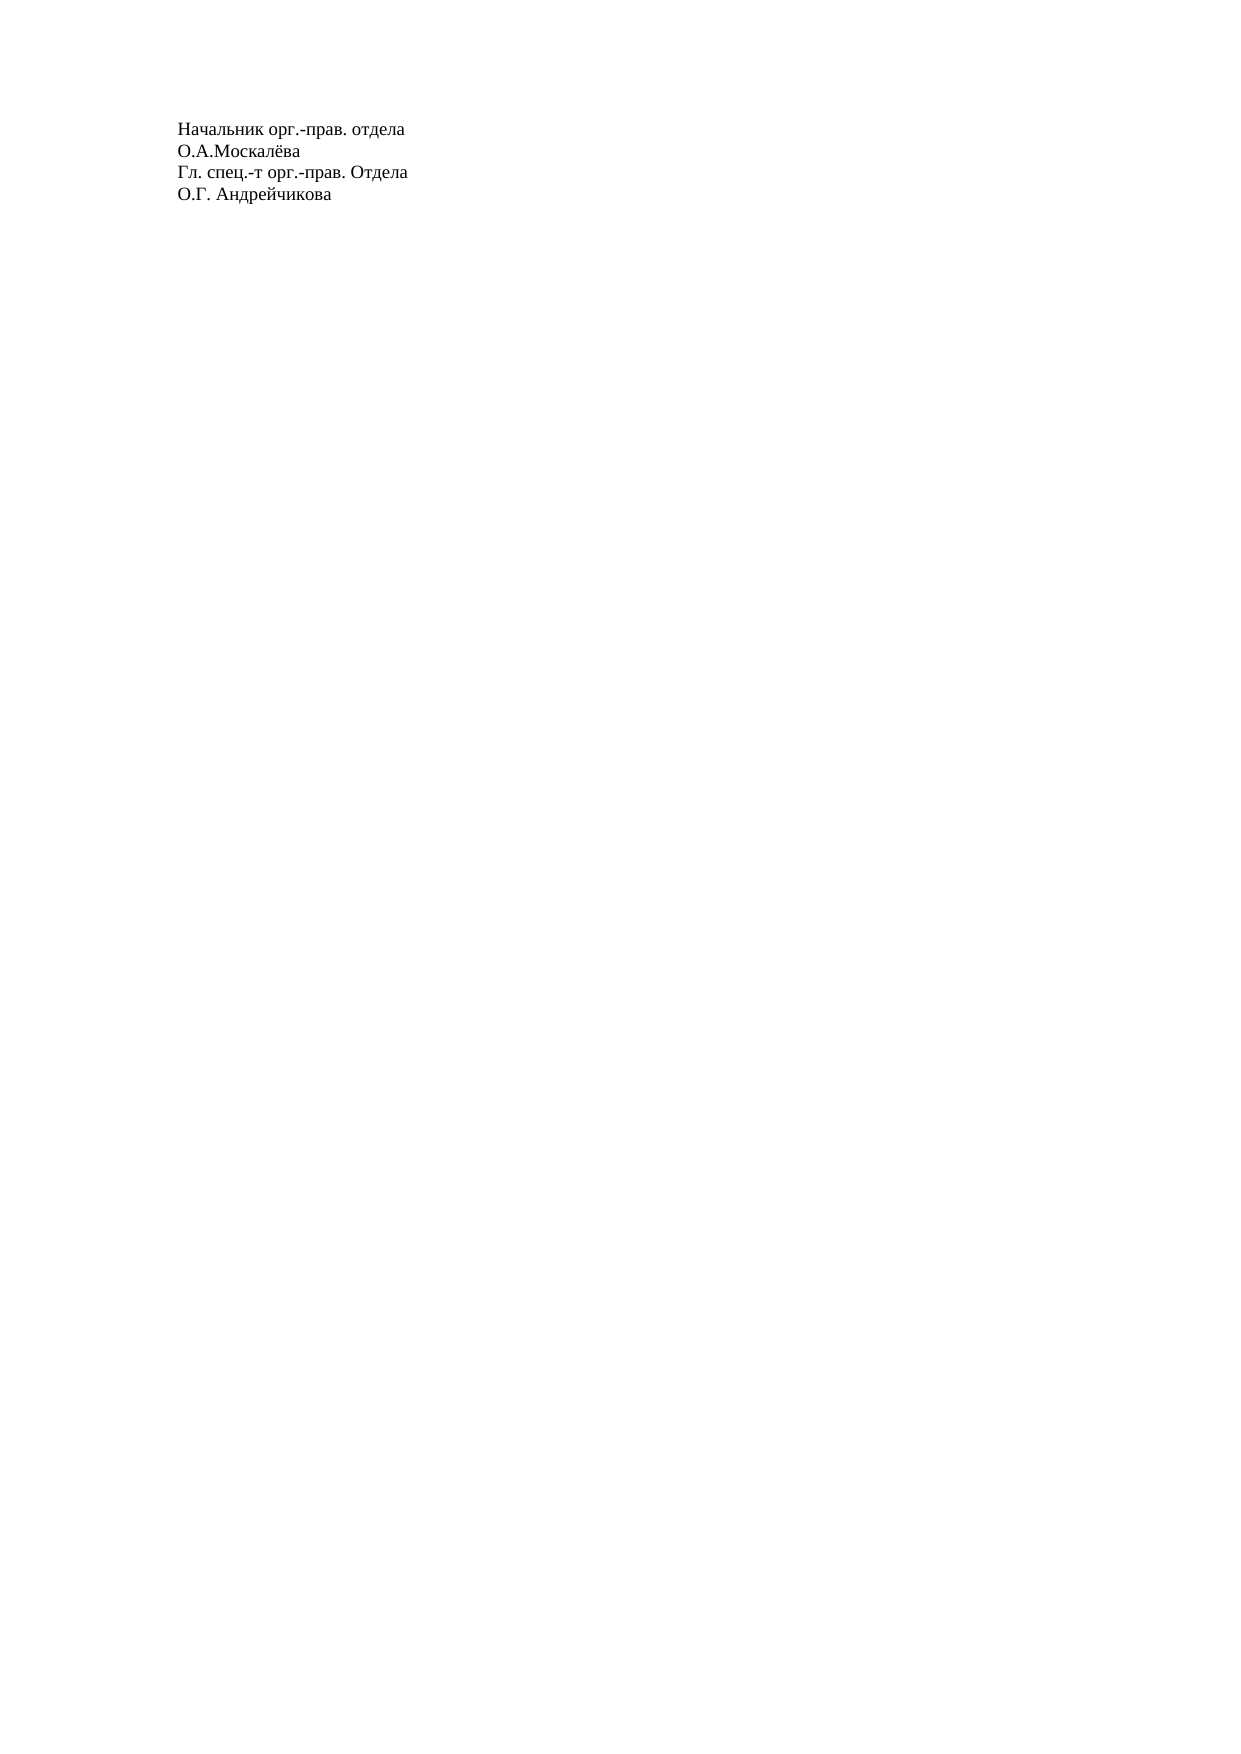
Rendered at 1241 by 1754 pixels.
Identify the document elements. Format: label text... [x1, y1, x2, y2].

text О.А.Москалёва [177, 140, 1152, 161]
text Гл. спец.-т орг.-прав. Отдела [177, 161, 1152, 183]
text Начальник орг.-прав. отдела [177, 118, 1152, 140]
text О.Г. Андрейчикова [177, 183, 1152, 204]
